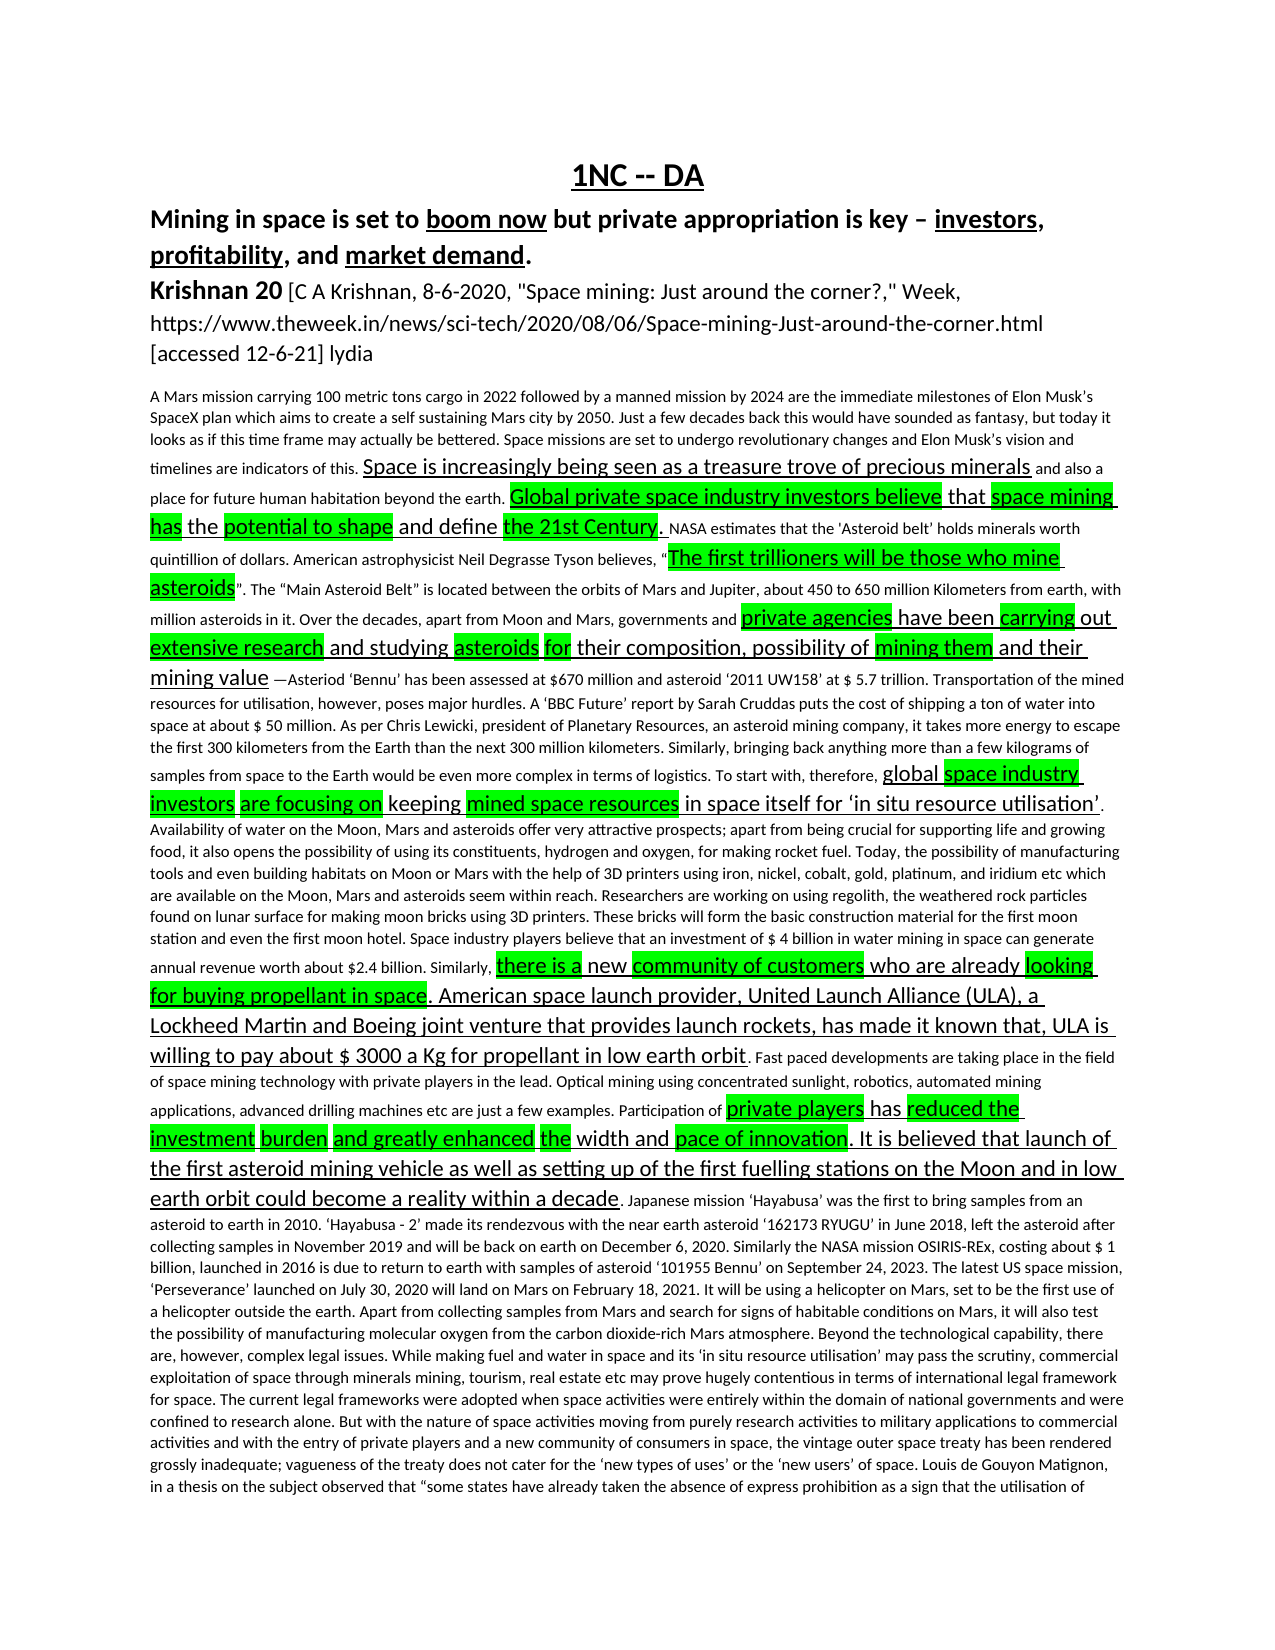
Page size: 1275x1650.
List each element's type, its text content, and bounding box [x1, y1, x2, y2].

subtitle Mining in space is set to boom now but private appropriation is key – investors, profitability, and market demand. [150, 202, 1125, 271]
text Krishnan 20 [C A Krishnan, 8-6-2020, "Space mining: Just around the corner?," Week, https://www.theweek.in/news/sci-tech/2020/08/06/Space-mining-Just-around-the-corner.html [accessed 12-6-21] lydia [150, 273, 1125, 367]
subtitle 1NC -- DA [150, 154, 1125, 195]
